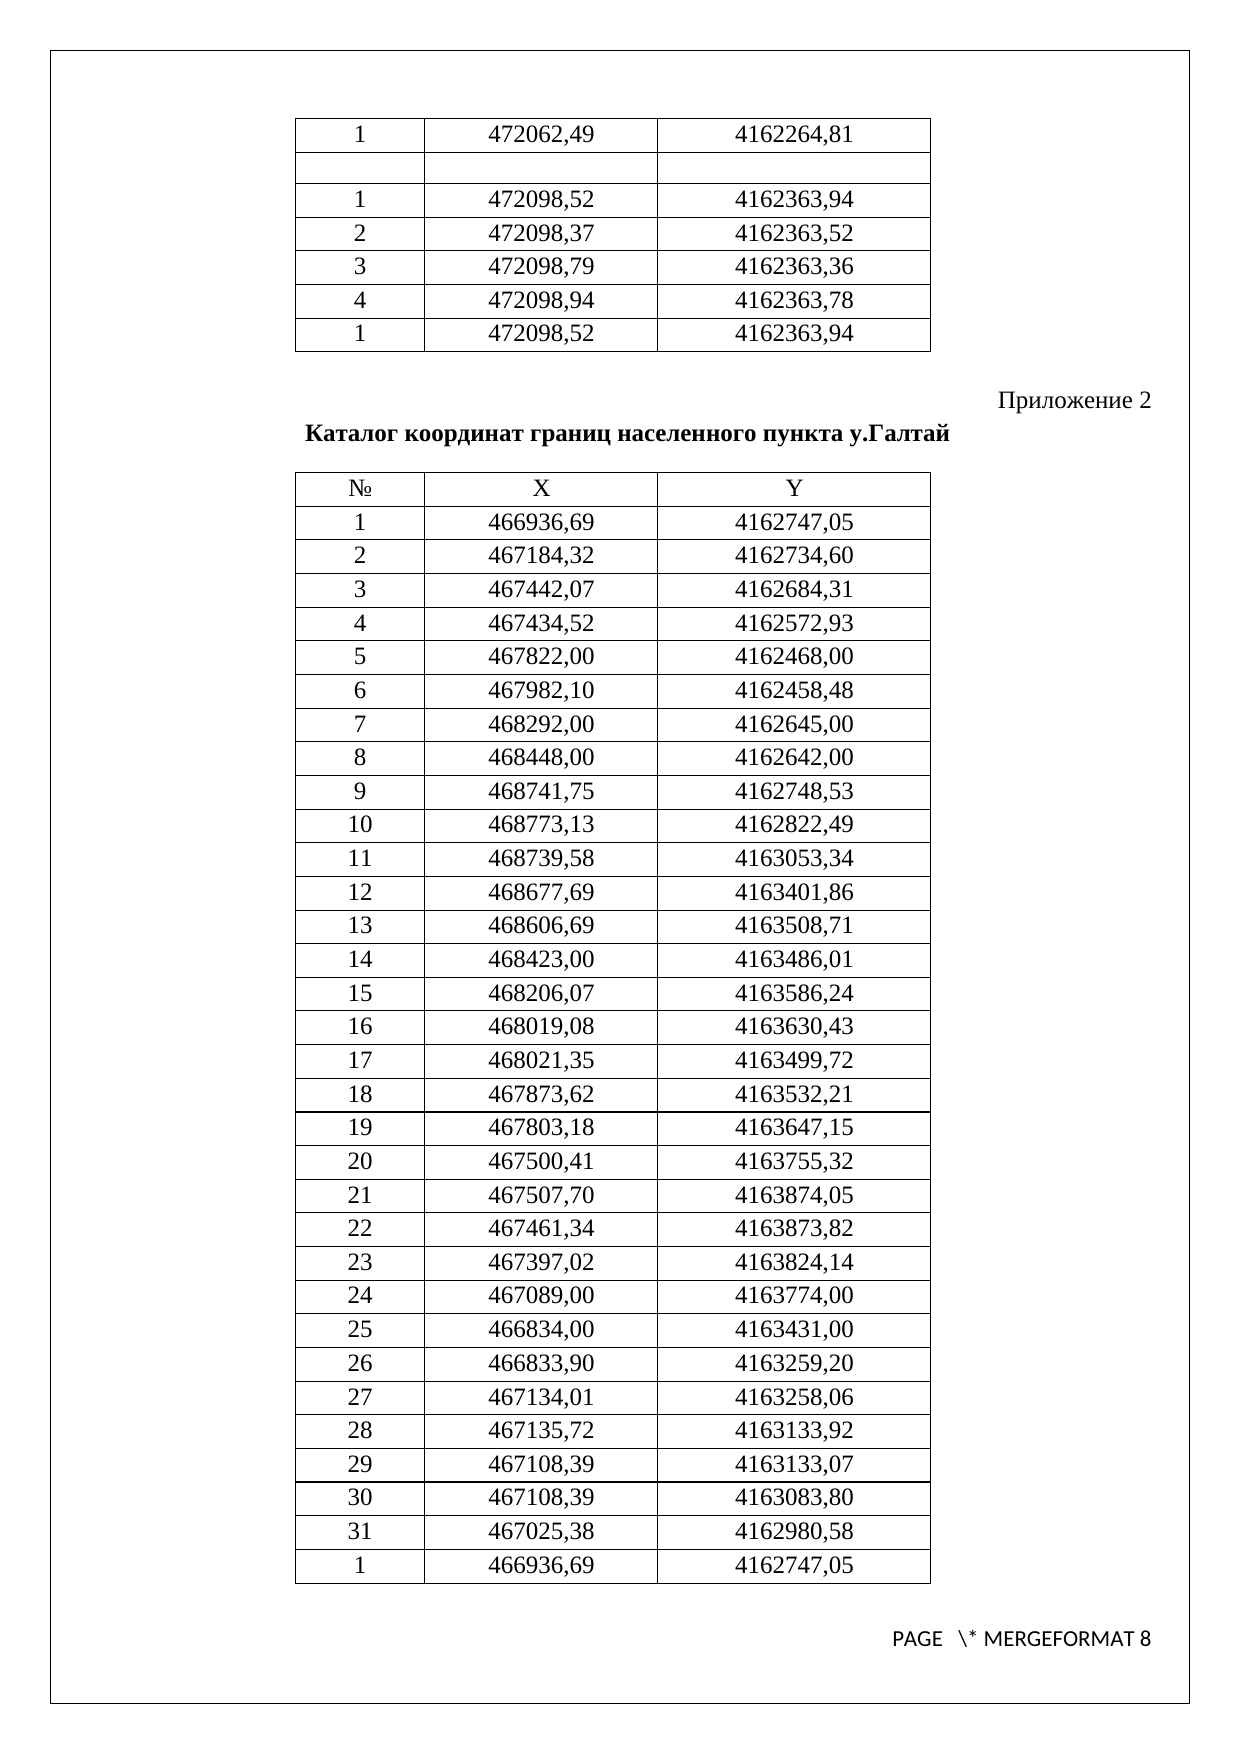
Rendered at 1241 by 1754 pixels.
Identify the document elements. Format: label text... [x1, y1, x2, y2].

table_cell 4162363,36 [658, 251, 930, 284]
table_cell 472098,79 [425, 251, 657, 284]
table_cell 467135,72 [425, 1415, 657, 1448]
table_cell 8 [296, 742, 424, 775]
table_header X [425, 473, 657, 506]
table_cell 15 [296, 978, 424, 1010]
table_cell 28 [296, 1415, 424, 1448]
table_cell 467507,70 [425, 1180, 657, 1212]
table_cell 3 [296, 251, 424, 284]
table_header № [296, 473, 424, 506]
table_cell 467434,52 [425, 608, 657, 640]
table_cell 4163630,43 [658, 1011, 930, 1044]
table_cell 4 [296, 608, 424, 640]
table_cell 20 [296, 1146, 424, 1179]
table_cell 26 [296, 1348, 424, 1381]
table_cell 25 [296, 1314, 424, 1347]
table_cell 466936,69 [425, 1550, 657, 1582]
table_cell [658, 153, 930, 183]
table_cell 468021,35 [425, 1045, 657, 1078]
table_cell 467397,02 [425, 1247, 657, 1279]
table_cell 4163508,71 [658, 911, 930, 943]
table_cell 472062,49 [425, 119, 657, 152]
table_cell 4162363,52 [658, 218, 930, 250]
table_cell 29 [296, 1449, 424, 1481]
table_cell 4163755,32 [658, 1146, 930, 1179]
table_cell 7 [296, 709, 424, 741]
table_cell 4163486,01 [658, 944, 930, 977]
table_cell 1 [296, 319, 424, 351]
table_cell 17 [296, 1045, 424, 1078]
table_cell 4162642,00 [658, 742, 930, 775]
table_cell 467184,32 [425, 540, 657, 573]
text Приложение 2 [103, 385, 1152, 414]
table_cell 468423,00 [425, 944, 657, 977]
table_cell 468677,69 [425, 877, 657, 909]
table_cell 472098,52 [425, 184, 657, 217]
table_cell 4163258,06 [658, 1382, 930, 1414]
table_cell 1 [296, 119, 424, 152]
table_cell 4162822,49 [658, 810, 930, 842]
table_cell 4162458,48 [658, 675, 930, 708]
table_cell 467461,34 [425, 1213, 657, 1246]
table_cell 466833,90 [425, 1348, 657, 1381]
table_cell 4163874,05 [658, 1180, 930, 1212]
table_cell 4162645,00 [658, 709, 930, 741]
table_cell 472098,52 [425, 319, 657, 351]
table_cell 4162748,53 [658, 776, 930, 808]
table_cell 467803,18 [425, 1113, 657, 1145]
table_cell 3 [296, 574, 424, 607]
table_cell 466936,69 [425, 507, 657, 539]
table_cell 467500,41 [425, 1146, 657, 1179]
table_cell 467108,39 [425, 1449, 657, 1481]
table_cell 4162734,60 [658, 540, 930, 573]
table_cell 30 [296, 1483, 424, 1515]
table_cell 2 [296, 218, 424, 250]
table_cell 1 [296, 1550, 424, 1582]
table_cell 467089,00 [425, 1281, 657, 1313]
table_cell 5 [296, 641, 424, 674]
table_cell 4162747,05 [658, 507, 930, 539]
table_cell 16 [296, 1011, 424, 1044]
table_cell 4162980,58 [658, 1516, 930, 1549]
table_cell 472098,94 [425, 285, 657, 317]
table_cell 9 [296, 776, 424, 808]
table_cell 4162264,81 [658, 119, 930, 152]
table_cell 467134,01 [425, 1382, 657, 1414]
table_cell 4162747,05 [658, 1550, 930, 1582]
table_cell 4163824,14 [658, 1247, 930, 1279]
table_cell 472098,37 [425, 218, 657, 250]
table_cell 467873,62 [425, 1079, 657, 1111]
table_cell 4163499,72 [658, 1045, 930, 1078]
table_cell 22 [296, 1213, 424, 1246]
table_cell 18 [296, 1079, 424, 1111]
table_cell 4162572,93 [658, 608, 930, 640]
table_cell 468741,75 [425, 776, 657, 808]
table_cell 468739,58 [425, 843, 657, 876]
table_cell 468448,00 [425, 742, 657, 775]
table_cell 4163259,20 [658, 1348, 930, 1381]
table_cell 10 [296, 810, 424, 842]
table_cell 4162684,31 [658, 574, 930, 607]
table_cell 4163083,80 [658, 1483, 930, 1515]
table_cell [296, 153, 424, 183]
table_cell 4162468,00 [658, 641, 930, 674]
table_cell 4163133,92 [658, 1415, 930, 1448]
table_cell 467822,00 [425, 641, 657, 674]
table_cell 4162363,78 [658, 285, 930, 317]
table_cell 466834,00 [425, 1314, 657, 1347]
table_cell 467982,10 [425, 675, 657, 708]
table_cell 13 [296, 911, 424, 943]
table_cell 4162363,94 [658, 184, 930, 217]
table_cell 4163532,21 [658, 1079, 930, 1111]
table_cell 4163431,00 [658, 1314, 930, 1347]
table_cell [425, 153, 657, 183]
table_cell 4163053,34 [658, 843, 930, 876]
table_cell 4163586,24 [658, 978, 930, 1010]
table_cell 467108,39 [425, 1483, 657, 1515]
text Каталог координат границ населенного пункта у.Галтай [103, 418, 1152, 447]
table_cell 12 [296, 877, 424, 909]
table_cell 468019,08 [425, 1011, 657, 1044]
table_cell 11 [296, 843, 424, 876]
table_cell 467025,38 [425, 1516, 657, 1549]
table_cell 1 [296, 184, 424, 217]
table_cell 4 [296, 285, 424, 317]
table_cell 468206,07 [425, 978, 657, 1010]
table_cell 468292,00 [425, 709, 657, 741]
table_cell 4163647,15 [658, 1113, 930, 1145]
table_cell 468773,13 [425, 810, 657, 842]
table_cell 2 [296, 540, 424, 573]
table_cell 1 [296, 507, 424, 539]
table_cell 468606,69 [425, 911, 657, 943]
table_cell 21 [296, 1180, 424, 1212]
table_cell 27 [296, 1382, 424, 1414]
table_cell 4163401,86 [658, 877, 930, 909]
table_cell 19 [296, 1113, 424, 1145]
table_cell 4163133,07 [658, 1449, 930, 1481]
table_cell 467442,07 [425, 574, 657, 607]
table_cell 4163774,00 [658, 1281, 930, 1313]
table_cell 23 [296, 1247, 424, 1279]
table_cell 14 [296, 944, 424, 977]
table_header Y [658, 473, 930, 506]
table_cell 24 [296, 1281, 424, 1313]
table_cell 31 [296, 1516, 424, 1549]
table_cell 4162363,94 [658, 319, 930, 351]
table_cell 6 [296, 675, 424, 708]
table_cell 4163873,82 [658, 1213, 930, 1246]
